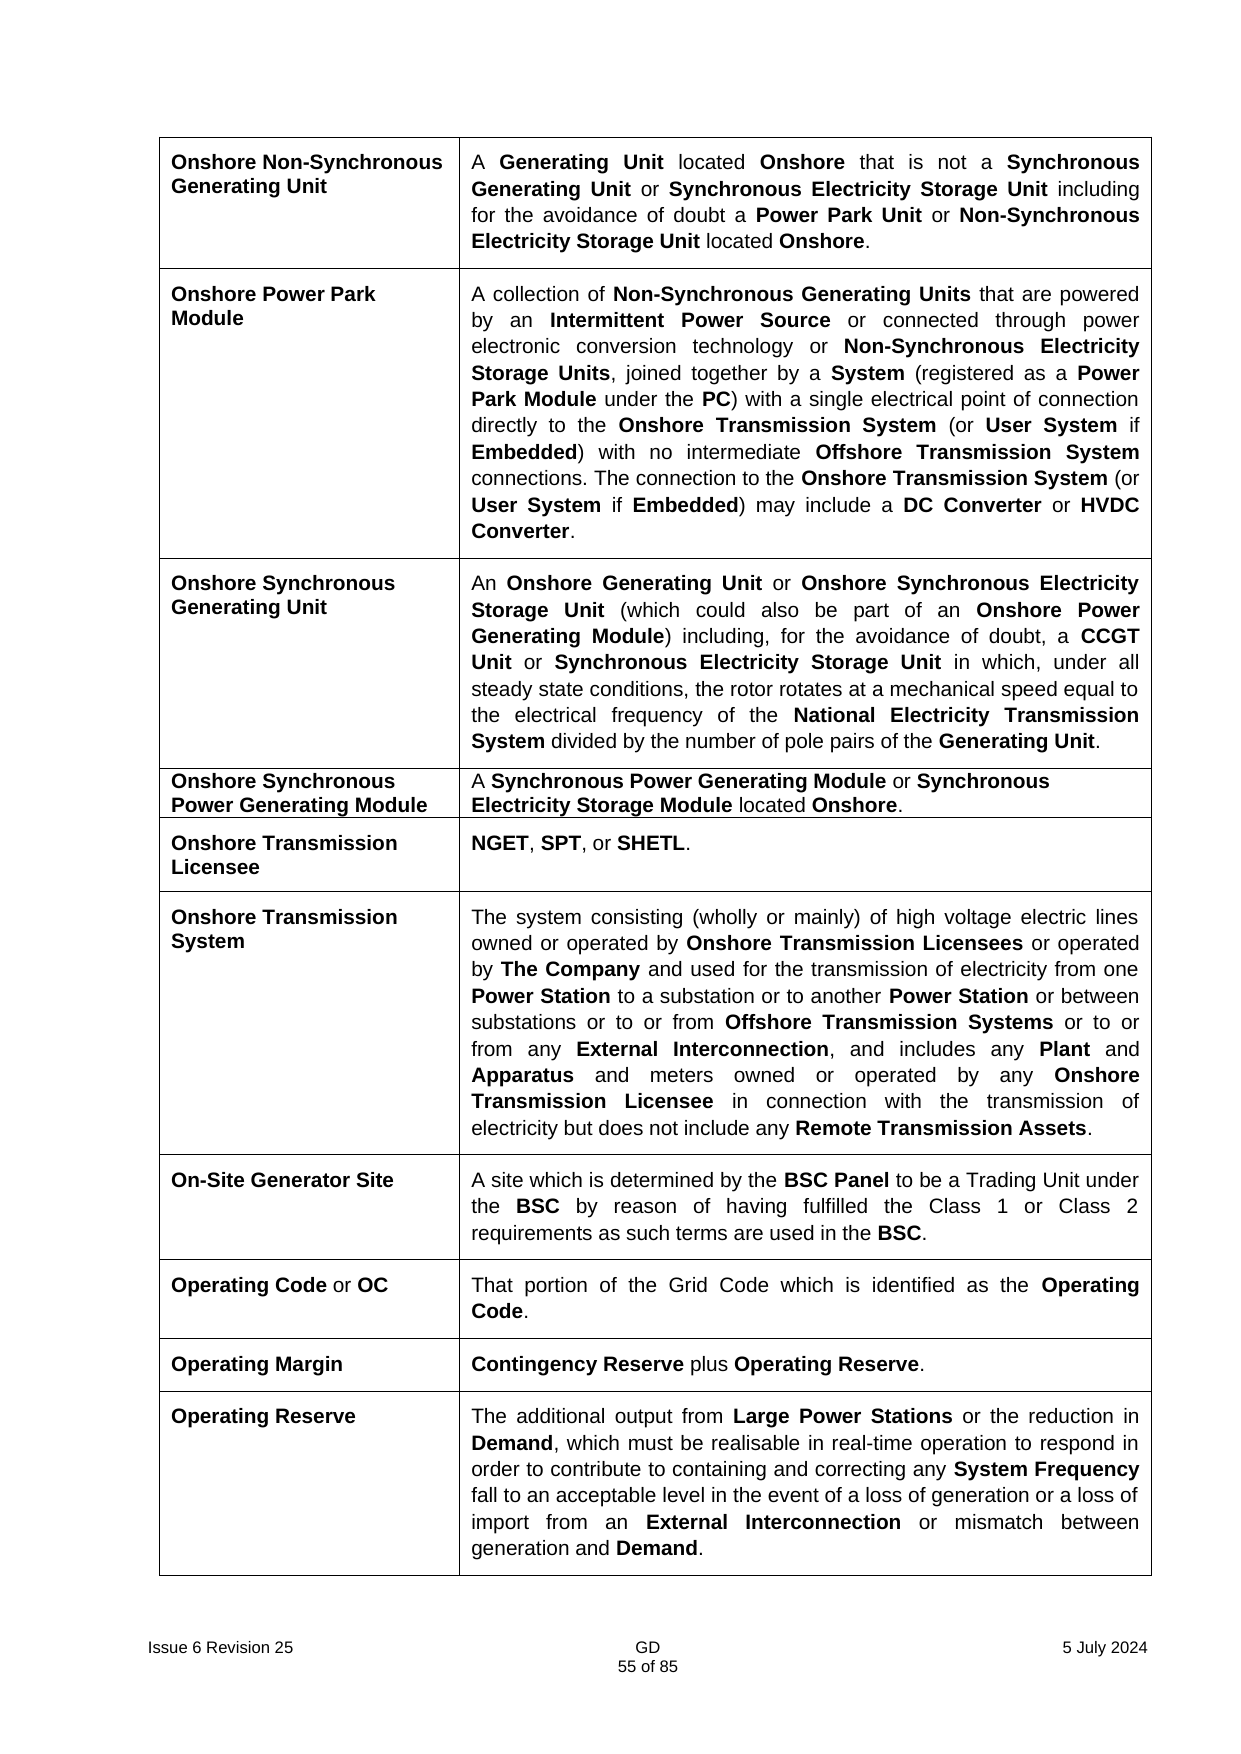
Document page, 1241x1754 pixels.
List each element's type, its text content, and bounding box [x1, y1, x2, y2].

table_cell A Generating Unit located Onshore that is not a Synchronous Generating Unit or Synchronous Electricity Storage Unit including for the avoidance of doubt a Power Park Unit or Non-Synchronous Electricity Storage Unit located Onshore. [460, 138, 1151, 268]
table_cell The system consisting (wholly or mainly) of high voltage electric lines owned or operated by Onshore Transmission Licensees or operated by The Company and used for the transmission of electricity from one Power Station to a substation or to another Power Station or between substations or to or from Offshore Transmission Systems or to or from any External Interconnection, and includes any Plant and Apparatus and meters owned or operated by any Onshore Transmission Licensee in connection with the transmission of electricity but does not include any Remote Transmission Assets. [460, 892, 1151, 1154]
table_cell A site which is determined by the BSC Panel to be a Trading Unit under the BSC by reason of having fulfilled the Class 1 or Class 2 requirements as such terms are used in the BSC. [460, 1155, 1151, 1259]
table_cell That portion of the Grid Code which is identified as the Operating Code. [460, 1260, 1151, 1338]
table_cell A Synchronous Power Generating Module or Synchronous Electricity Storage Module located Onshore. [460, 769, 1151, 817]
table_cell On-Site Generator Site [160, 1155, 459, 1259]
table_cell A collection of Non-Synchronous Generating Units that are powered by an Intermittent Power Source or connected through power electronic conversion technology or Non-Synchronous Electricity Storage Units, joined together by a System (registered as a Power Park Module under the PC) with a single electrical point of connection directly to the Onshore Transmission System (or User System if Embedded) with no intermediate Offshore Transmission System connections. The connection to the Onshore Transmission System (or User System if Embedded) may include a DC Converter or HVDC Converter. [460, 269, 1151, 558]
table_cell Operating Code or OC [160, 1260, 459, 1338]
table_cell An Onshore Generating Unit or Onshore Synchronous Electricity Storage Unit (which could also be part of an Onshore Power Generating Module) including, for the avoidance of doubt, a CCGT Unit or Synchronous Electricity Storage Unit in which, under all steady state conditions, the rotor rotates at a mechanical speed equal to the electrical frequency of the National Electricity Transmission System divided by the number of pole pairs of the Generating Unit. [460, 559, 1151, 768]
table_cell Operating Margin [160, 1339, 459, 1391]
table_cell Contingency Reserve plus Operating Reserve. [460, 1339, 1151, 1391]
table_cell Operating Reserve [160, 1392, 459, 1575]
table_cell NGET, SPT, or SHETL. [460, 818, 1151, 891]
table_cell Onshore Transmission Licensee [160, 818, 459, 891]
table_cell Onshore Synchronous Generating Unit [160, 559, 459, 768]
table_cell The additional output from Large Power Stations or the reduction in Demand, which must be realisable in real-time operation to respond in order to contribute to containing and correcting any System Frequency fall to an acceptable level in the event of a loss of generation or a loss of import from an External Interconnection or mismatch between generation and Demand. [460, 1392, 1151, 1575]
table_cell Onshore Transmission System [160, 892, 459, 1154]
table_cell Onshore Power Park Module [160, 269, 459, 558]
table_cell Onshore Synchronous Power Generating Module [160, 769, 459, 817]
table_cell Onshore Non-Synchronous Generating Unit [160, 138, 459, 268]
